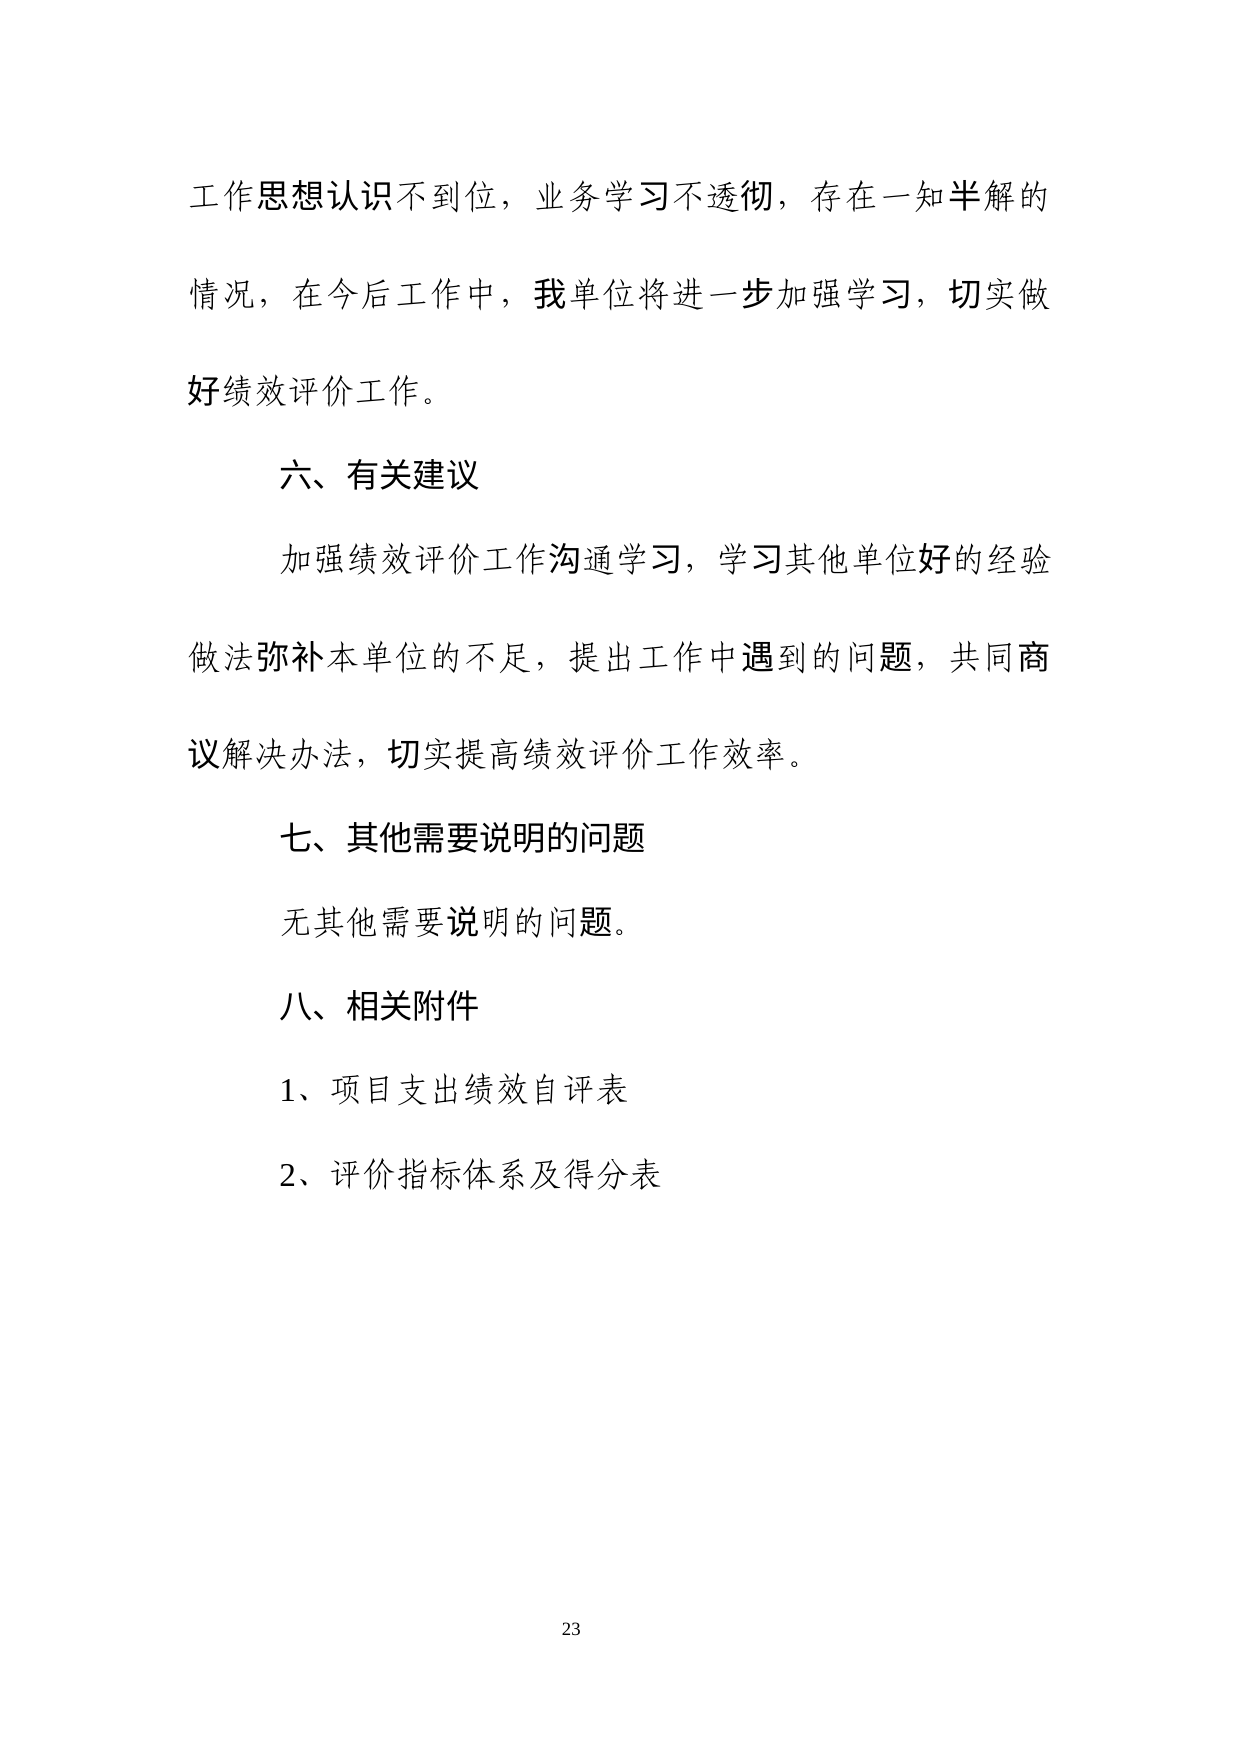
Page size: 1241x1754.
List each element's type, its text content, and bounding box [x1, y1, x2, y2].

text 2、评价指标体系及得分表 [187, 1141, 1053, 1206]
text 无其他需要说明的问题。 [187, 888, 1053, 953]
subtitle 七、其他需要说明的问题 [187, 804, 1053, 869]
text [187, 162, 1053, 422]
subtitle 八、相关附件 [187, 972, 1053, 1037]
text 加强绩效评价工作沟通学习，学习其他单位好的经验做法弥补本单位的不足，提出工作中遇到的问题，共同商议解决办法，切实提高绩效评价工作效率。 [187, 525, 1053, 785]
subtitle 六、有关建议 [187, 441, 1053, 506]
text 1、项目支出绩效自评表 [187, 1056, 1053, 1121]
